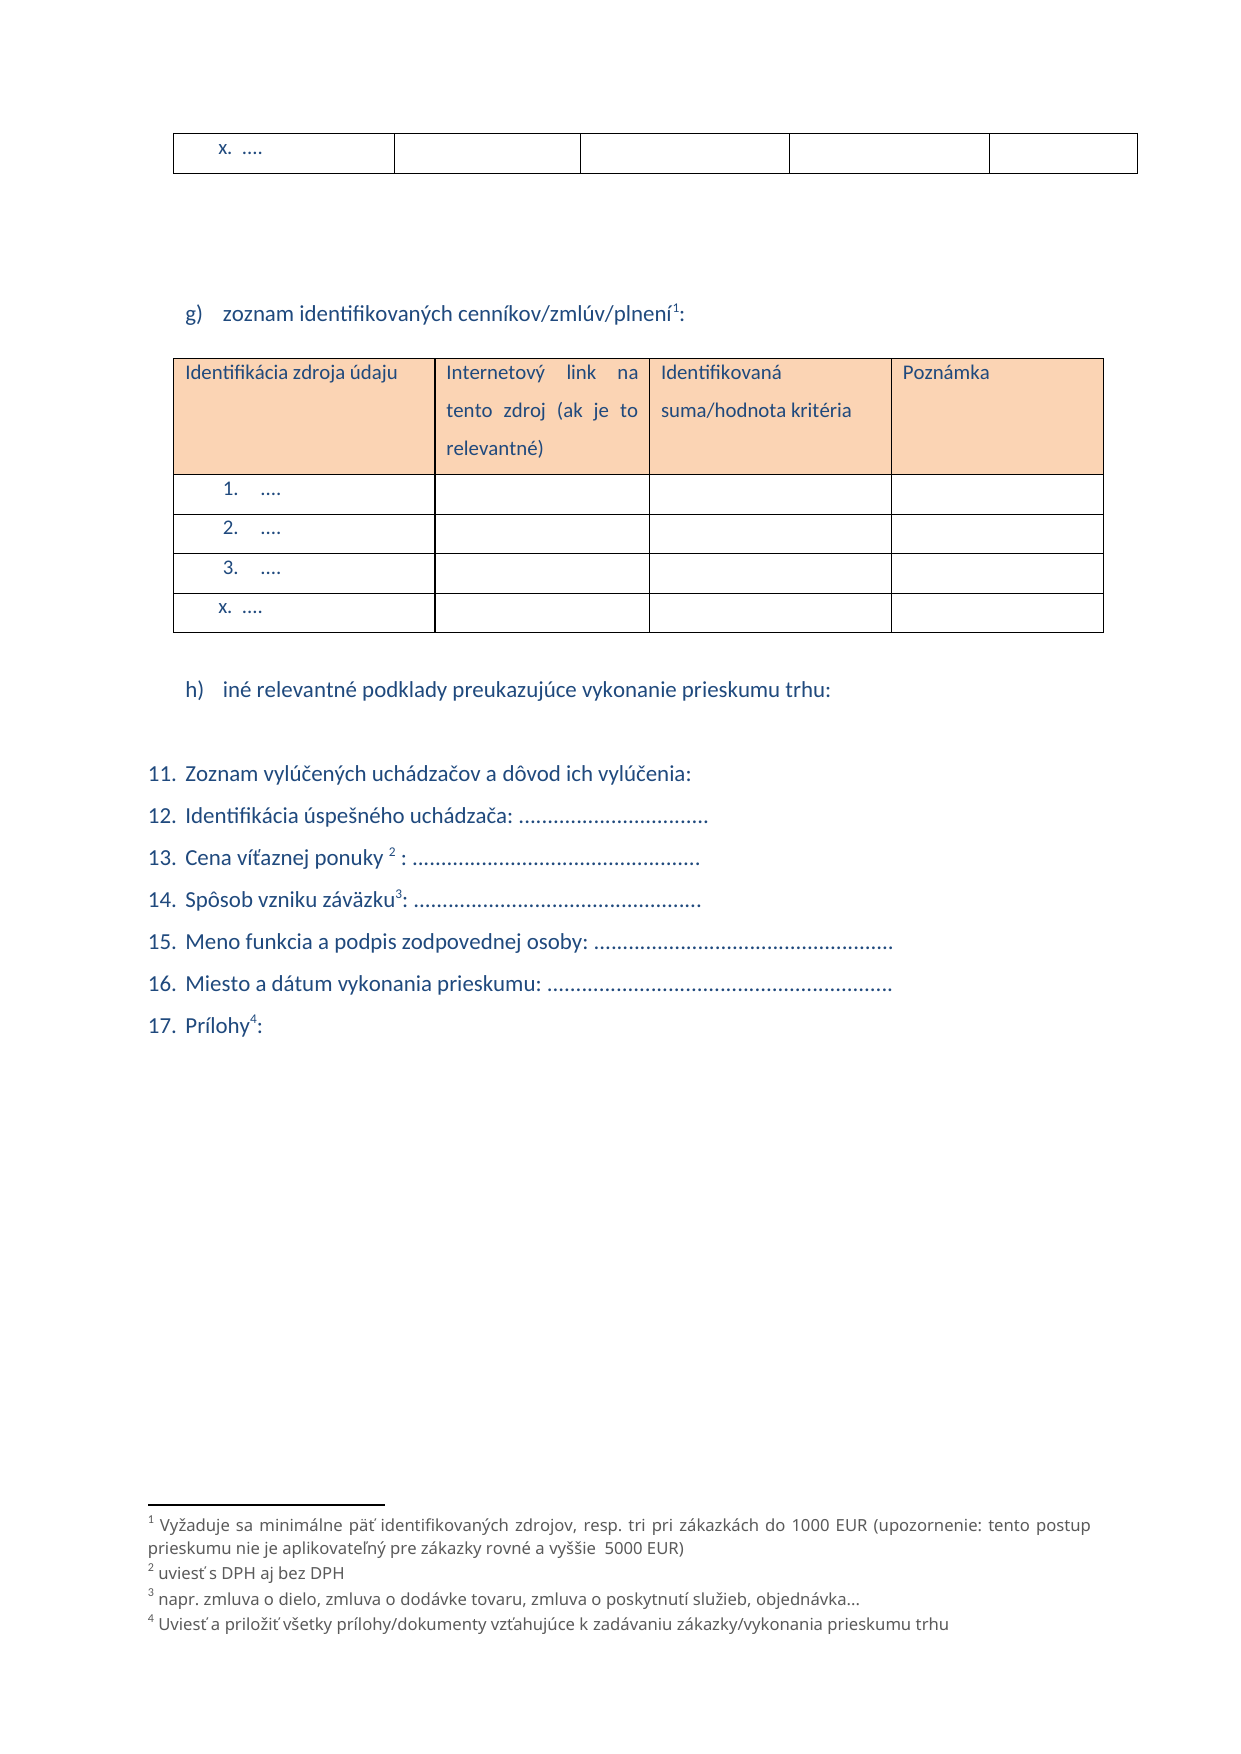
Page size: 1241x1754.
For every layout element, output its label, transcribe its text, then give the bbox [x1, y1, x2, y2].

table_cell [436, 515, 649, 553]
table_cell x. .... [174, 594, 434, 632]
table_cell [892, 475, 1103, 513]
table_cell [892, 515, 1103, 553]
table_cell [650, 515, 891, 553]
list zoznam identifikovaných cenníkov/zmlúv/plnení: [185, 299, 1093, 327]
table_cell [581, 134, 789, 172]
list iné relevantné podklady preukazujúce vykonanie prieskumu trhu: [185, 675, 1093, 703]
table_cell [395, 134, 580, 172]
table_cell [790, 134, 989, 172]
list Cena víťaznej ponuky : .................................................. [148, 843, 1093, 871]
table_cell [650, 594, 891, 632]
table_cell x. .... [174, 134, 394, 172]
list Miesto a dátum vykonania prieskumu: ............................................................ [148, 969, 1093, 997]
list Identifikácia úspešného uchádzača: ................................. [148, 801, 1093, 829]
table_header Identifikácia zdroja údaju [174, 359, 434, 474]
table_cell [892, 594, 1103, 632]
table_cell [650, 554, 891, 593]
table_header Poznámka [892, 359, 1103, 474]
table_cell [892, 554, 1103, 593]
table_cell [436, 594, 649, 632]
list Meno funkcia a podpis zodpovednej osoby: .................................................... [148, 927, 1093, 955]
table_header Identifikovaná suma/hodnota kritéria [650, 359, 891, 474]
table_cell [436, 475, 649, 513]
list Prílohy: [148, 1011, 1093, 1039]
table_header Internetový link na tento zdroj (ak je to relevantné) [436, 359, 649, 474]
list Zoznam vylúčených uchádzačov a dôvod ich vylúčenia: [148, 759, 1093, 787]
table_cell .... [174, 554, 434, 593]
table_cell .... [174, 475, 434, 513]
table_cell [436, 554, 649, 593]
table_cell [990, 134, 1137, 172]
table_cell .... [174, 515, 434, 553]
table_cell [650, 475, 891, 513]
list Spôsob vzniku záväzku: .................................................. [148, 885, 1093, 913]
